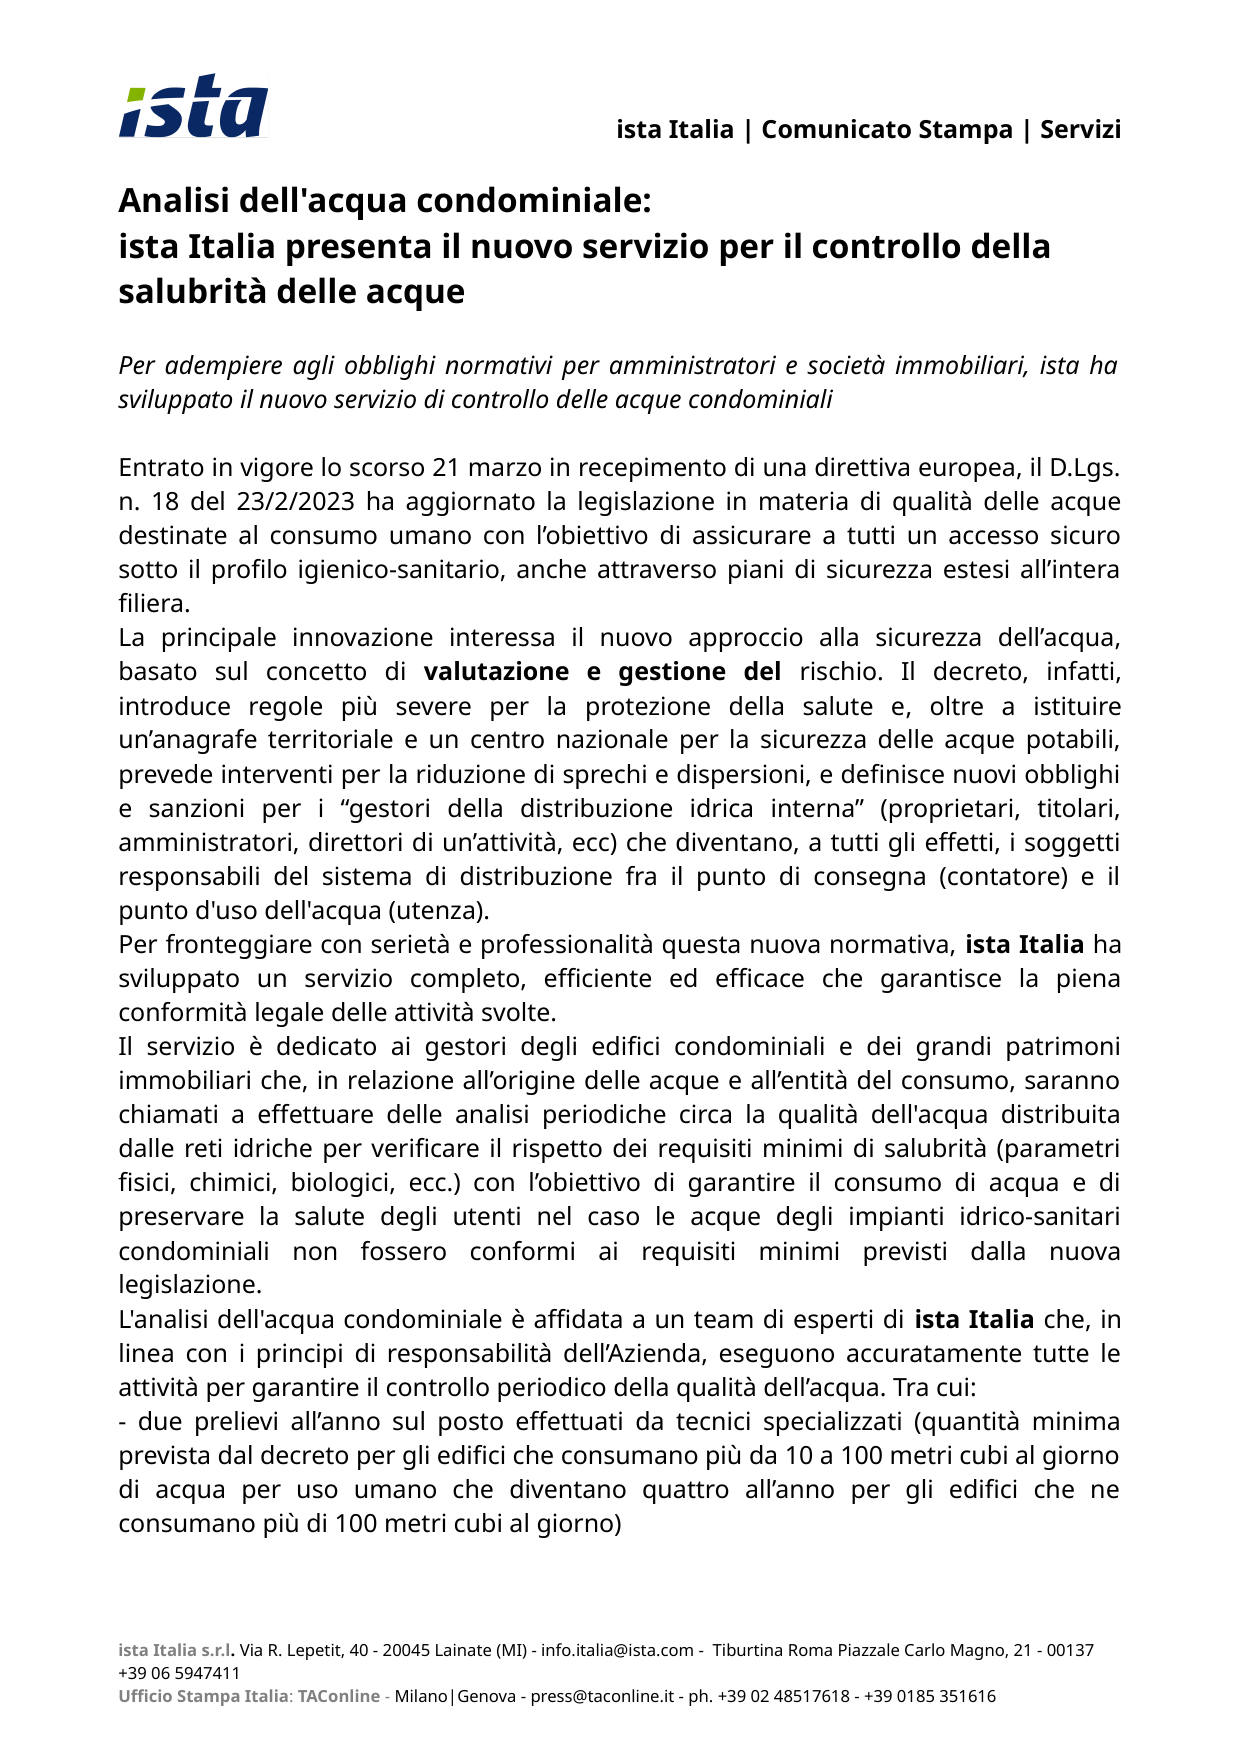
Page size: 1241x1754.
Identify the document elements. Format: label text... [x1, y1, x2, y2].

text L'analisi dell'acqua condominiale è affidata a un team di esperti di ista Italia che, in linea con i principi di responsabilità dell’Azienda, eseguono accuratamente tutte le attività per garantire il controllo periodico della qualità dell’acqua. Tra cui: [118, 1301, 1122, 1403]
text ista Italia presenta il nuovo servizio per il controllo della salubrità delle acque [118, 223, 1122, 313]
picture [118, 73, 269, 139]
text Analisi dell'acqua condominiale: [118, 177, 1122, 223]
text La principale innovazione interessa il nuovo approccio alla sicurezza dell’acqua, basato sul concetto di valutazione e gestione del rischio. Il decreto, infatti, introduce regole più severe per la protezione della salute e, oltre a istituire un’anagrafe territoriale e un centro nazionale per la sicurezza delle acque potabili, prevede interventi per la riduzione di sprechi e dispersioni, e definisce nuovi obblighi e sanzioni per i “gestori della distribuzione idrica interna” (proprietari, titolari, amministratori, direttori di un’attività, ecc) che diventano, a tutti gli effetti, i soggetti responsabili del sistema di distribuzione fra il punto di consegna (contatore) e il punto d'uso dell'acqua (utenza). [118, 620, 1122, 927]
text - due prelievi all’anno sul posto effettuati da tecnici specializzati (quantità minima prevista dal decreto per gli edifici che consumano più da 10 a 100 metri cubi al giorno di acqua per uso umano che diventano quattro all’anno per gli edifici che ne consumano più di 100 metri cubi al giorno) [118, 1403, 1122, 1540]
text Per adempiere agli obblighi normativi per amministratori e società immobiliari, ista ha sviluppato il nuovo servizio di controllo delle acque condominiali [118, 347, 1122, 416]
text Entrato in vigore lo scorso 21 marzo in recepimento di una direttiva europea, il D.Lgs. n. 18 del 23/2/2023 ha aggiornato la legislazione in materia di qualità delle acque destinate al consumo umano con l’obiettivo di assicurare a tutti un accesso sicuro sotto il profilo igienico-sanitario, anche attraverso piani di sicurezza estesi all’intera filiera. [118, 450, 1122, 620]
text Per fronteggiare con serietà e professionalità questa nuova normativa, ista Italia ha sviluppato un servizio completo, efficiente ed efficace che garantisce la piena conformità legale delle attività svolte. [118, 927, 1122, 1029]
text Il servizio è dedicato ai gestori degli edifici condominiali e dei grandi patrimoni immobiliari che, in relazione all’origine delle acque e all’entità del consumo, saranno chiamati a effettuare delle analisi periodiche circa la qualità dell'acqua distribuita dalle reti idriche per verificare il rispetto dei requisiti minimi di salubrità (parametri fisici, chimici, biologici, ecc.) con l’obiettivo di garantire il consumo di acqua e di preservare la salute degli utenti nel caso le acque degli impianti idrico-sanitari condominiali non fossero conformi ai requisiti minimi previsti dalla nuova legislazione. [118, 1029, 1122, 1301]
